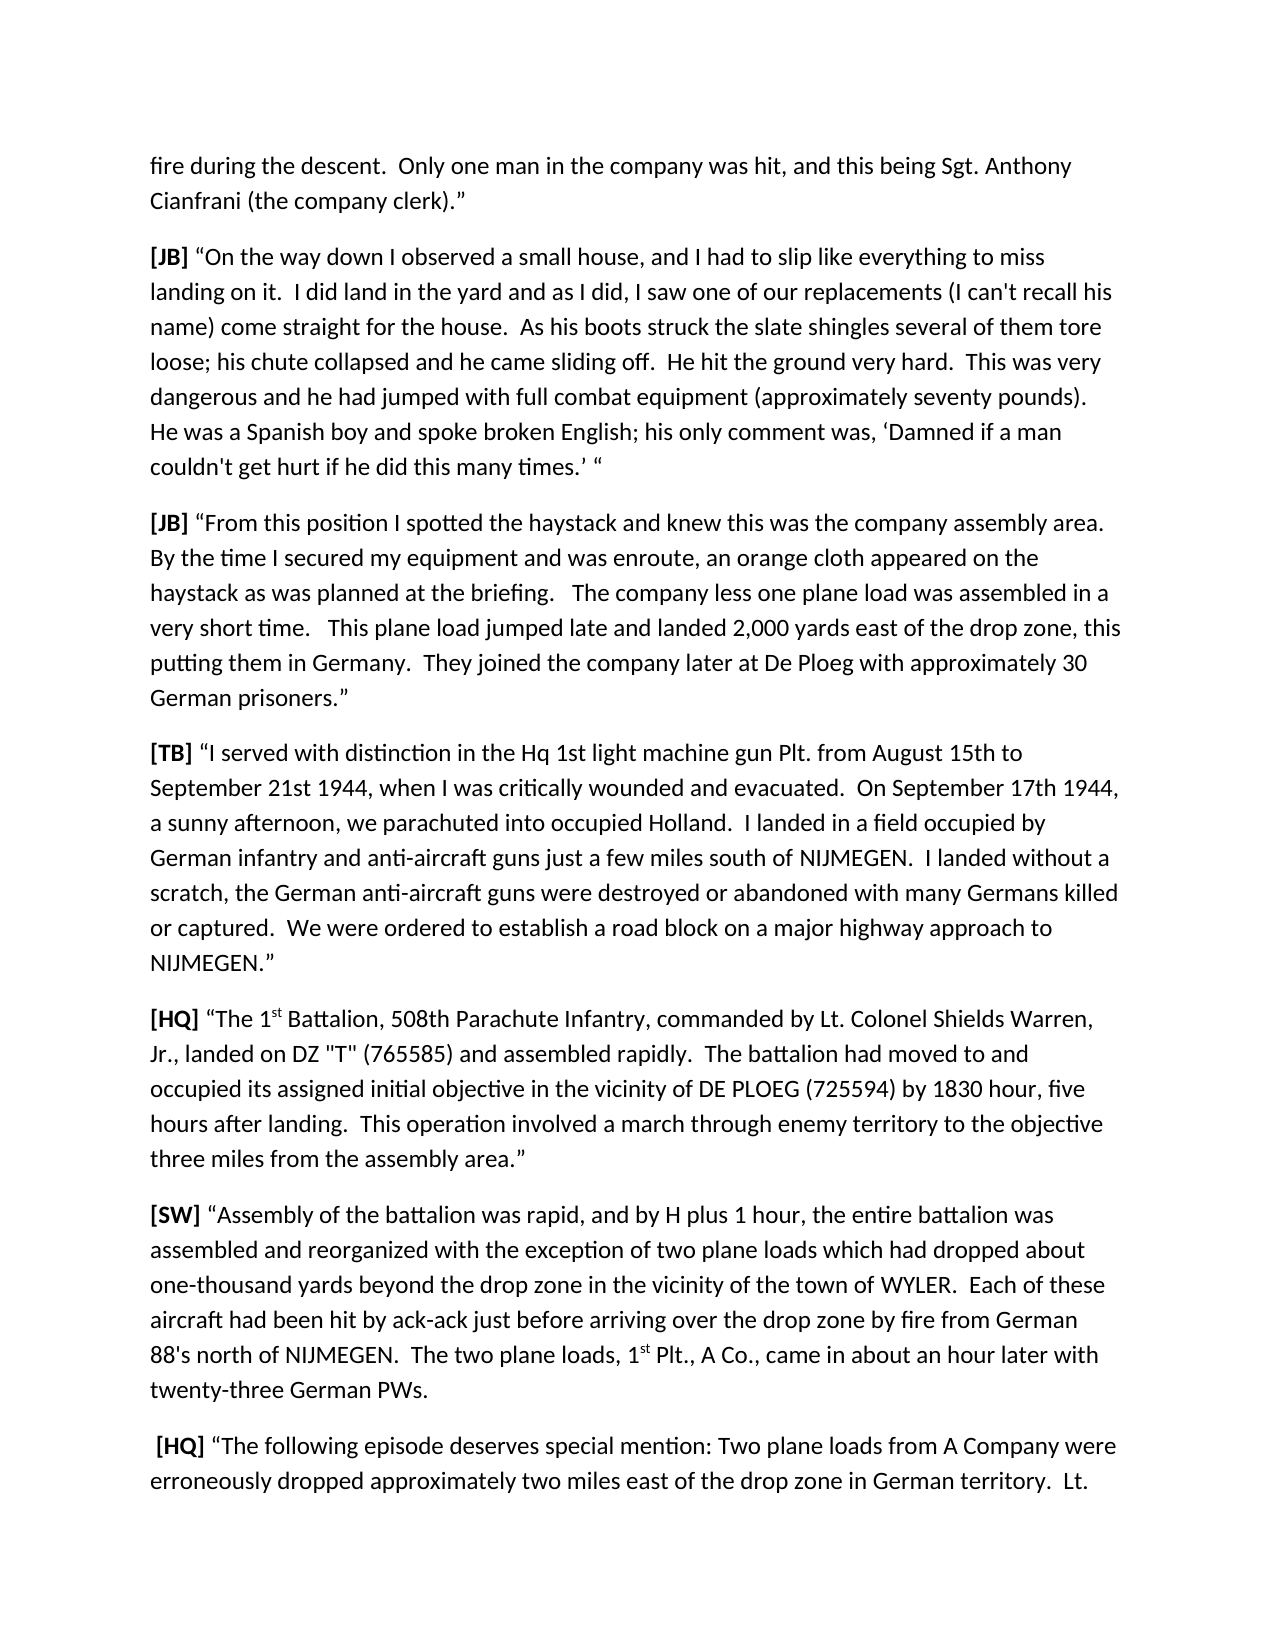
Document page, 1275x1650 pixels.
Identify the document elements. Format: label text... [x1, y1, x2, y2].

text [SW] “Assembly of the battalion was rapid, and by H plus 1 hour, the entire battalion was assembled and reorganized with the exception of two plane loads which had dropped about one-thousand yards beyond the drop zone in the vicinity of the town of Wyler. Each of these aircraft had been hit by ack-ack just before arriving over the drop zone by fire from German 88's north of Nijmegen. The two plane loads, 1st Plt., A Co., came in about an hour later with twenty-three German PWs. [150, 1199, 1125, 1405]
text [150, 1430, 1125, 1496]
text [JB] “On the way down I observed a small house, and I had to slip like everything to miss landing on it. I did land in the yard and as I did, I saw one of our replacements (I can't recall his name) come straight for the house. As his boots struck the slate shingles several of them tore loose; his chute collapsed and he came sliding off. He hit the ground very hard. This was very dangerous and he had jumped with full combat equipment (approximately seventy pounds). He was a Spanish boy and spoke broken English; his only comment was, ‘Damned if a man couldn't get hurt if he did this many times.’ “ [150, 241, 1125, 481]
text [HQ] “The 1st Battalion, 508th Parachute Infantry, commanded by Lt. Colonel Shields Warren, Jr., landed on DZ "T" (765585) and assembled rapidly. The battalion had moved to and occupied its assigned initial objective in the vicinity of DE PLOEG (725594) by 1830 hour, five hours after landing. This operation involved a march through enemy territory to the objective three miles from the assembly area.” [150, 1003, 1125, 1174]
text [TB] “I served with distinction in the Hq 1st light machine gun Plt. from August 15th to September 21st 1944, when I was critically wounded and evacuated. On September 17th 1944, a sunny afternoon, we parachuted into occupied Holland. I landed in a field occupied by German infantry and anti-aircraft guns just a few miles south of Nijmegen. I landed without a scratch, the German anti-aircraft guns were destroyed or abandoned with many Germans killed or captured. We were ordered to establish a road block on a major highway approach to Nijmegen.” [150, 737, 1125, 978]
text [150, 150, 1125, 216]
text [JB] “From this position I spotted the haystack and knew this was the company assembly area. By the time I secured my equipment and was enroute, an orange cloth appeared on the haystack as was planned at the briefing. The company less one plane load was assembled in a very short time. This plane load jumped late and landed 2,000 yards east of the drop zone, this putting them in Germany. They joined the company later at De Ploeg with approximately 30 German prisoners.” [150, 507, 1125, 712]
